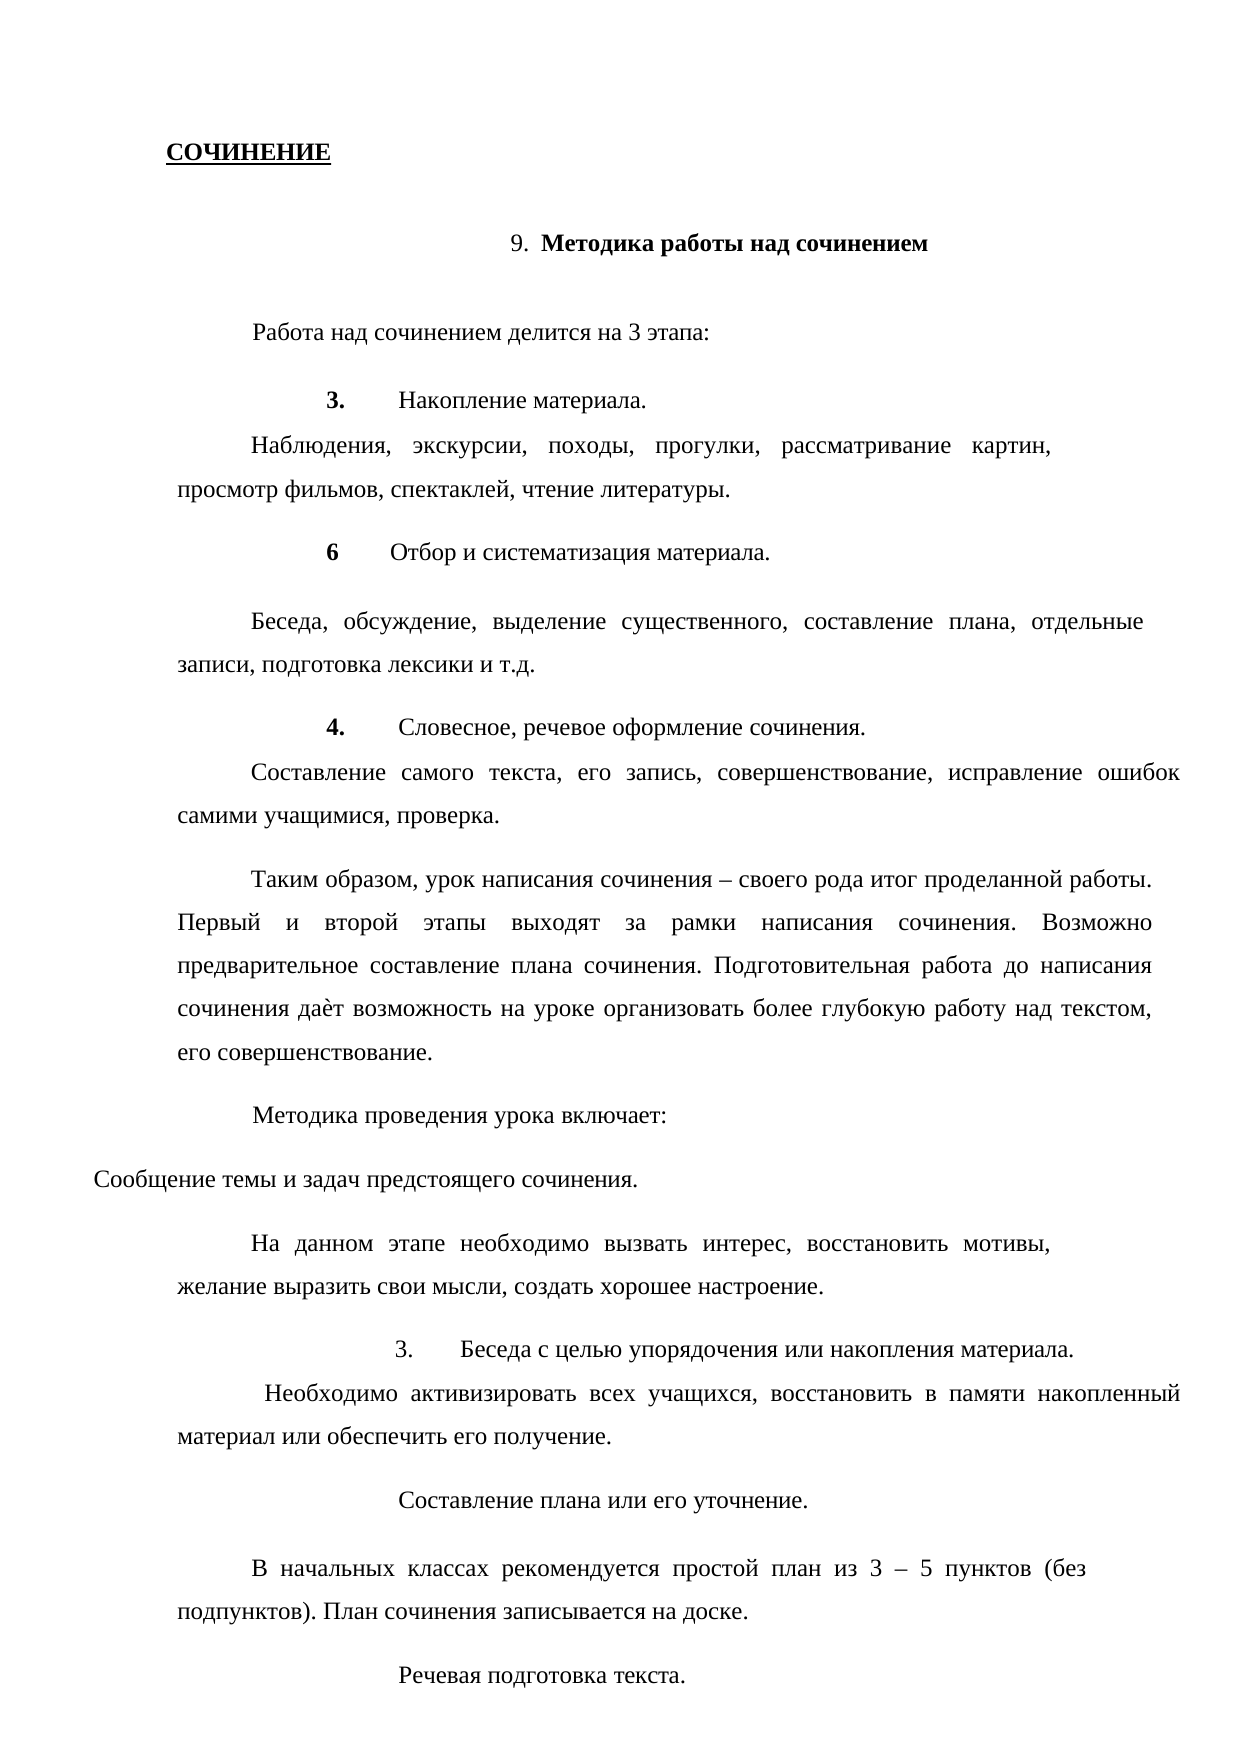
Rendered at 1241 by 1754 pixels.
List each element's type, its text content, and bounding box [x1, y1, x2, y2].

text Сообщение темы и задач предстоящего сочинения. [29, 1164, 1232, 1193]
text Составление плана или его уточнение. [398, 1485, 1240, 1513]
text В начальных классах рекомендуется простой план из 3 – 5 пунктов (без подпунктов). План сочинения записывается на доске. [177, 1553, 1087, 1625]
list Накопление материала. [326, 385, 1240, 414]
text Составление самого текста, его запись, совершенствование, исправление ошибок самими учащимися, проверка. [177, 757, 1180, 829]
text На данном этапе необходимо вызвать интерес, восстановить мотивы, желание выразить свои мысли, создать хорошее настроение. [177, 1228, 1051, 1300]
text Беседа, обсуждение, выделение существенного, составление плана, отдельные записи, подготовка лексики и т.д. [177, 606, 1144, 678]
text Методика проведения урока включает: [252, 1100, 1240, 1129]
text Речевая подготовка текста. [398, 1660, 1240, 1688]
text 6 Отбор и систематизация материала. [326, 537, 1240, 566]
text Работа над сочинением делится на 3 этапа: [252, 317, 1240, 346]
list Методика работы над сочинением [510, 228, 1240, 257]
list Словесное, речевое оформление сочинения. [326, 712, 1240, 741]
text Таким образом, урок написания сочинения – своего рода итог проделанной работы. Первый и второй этапы выходят за рамки написания сочинения. Возможно предварительное составление плана сочинения. Подготовительная работа до написания сочинения даѐт возможность на уроке организовать более глубокую работу над текстом, его совершенствование. [177, 864, 1153, 1065]
text Наблюдения, экскурсии, походы, прогулки, рассматривание картин, просмотр фильмов, спектаклей, чтение литературы. [177, 431, 1051, 502]
list Беседа с целью упорядочения или накопления материала. [394, 1334, 1240, 1363]
text Необходимо активизировать всех учащихся, восстановить в памяти накопленный материал или обеспечить его получение. [177, 1378, 1180, 1450]
text СОЧИНЕНИЕ [166, 137, 1240, 166]
